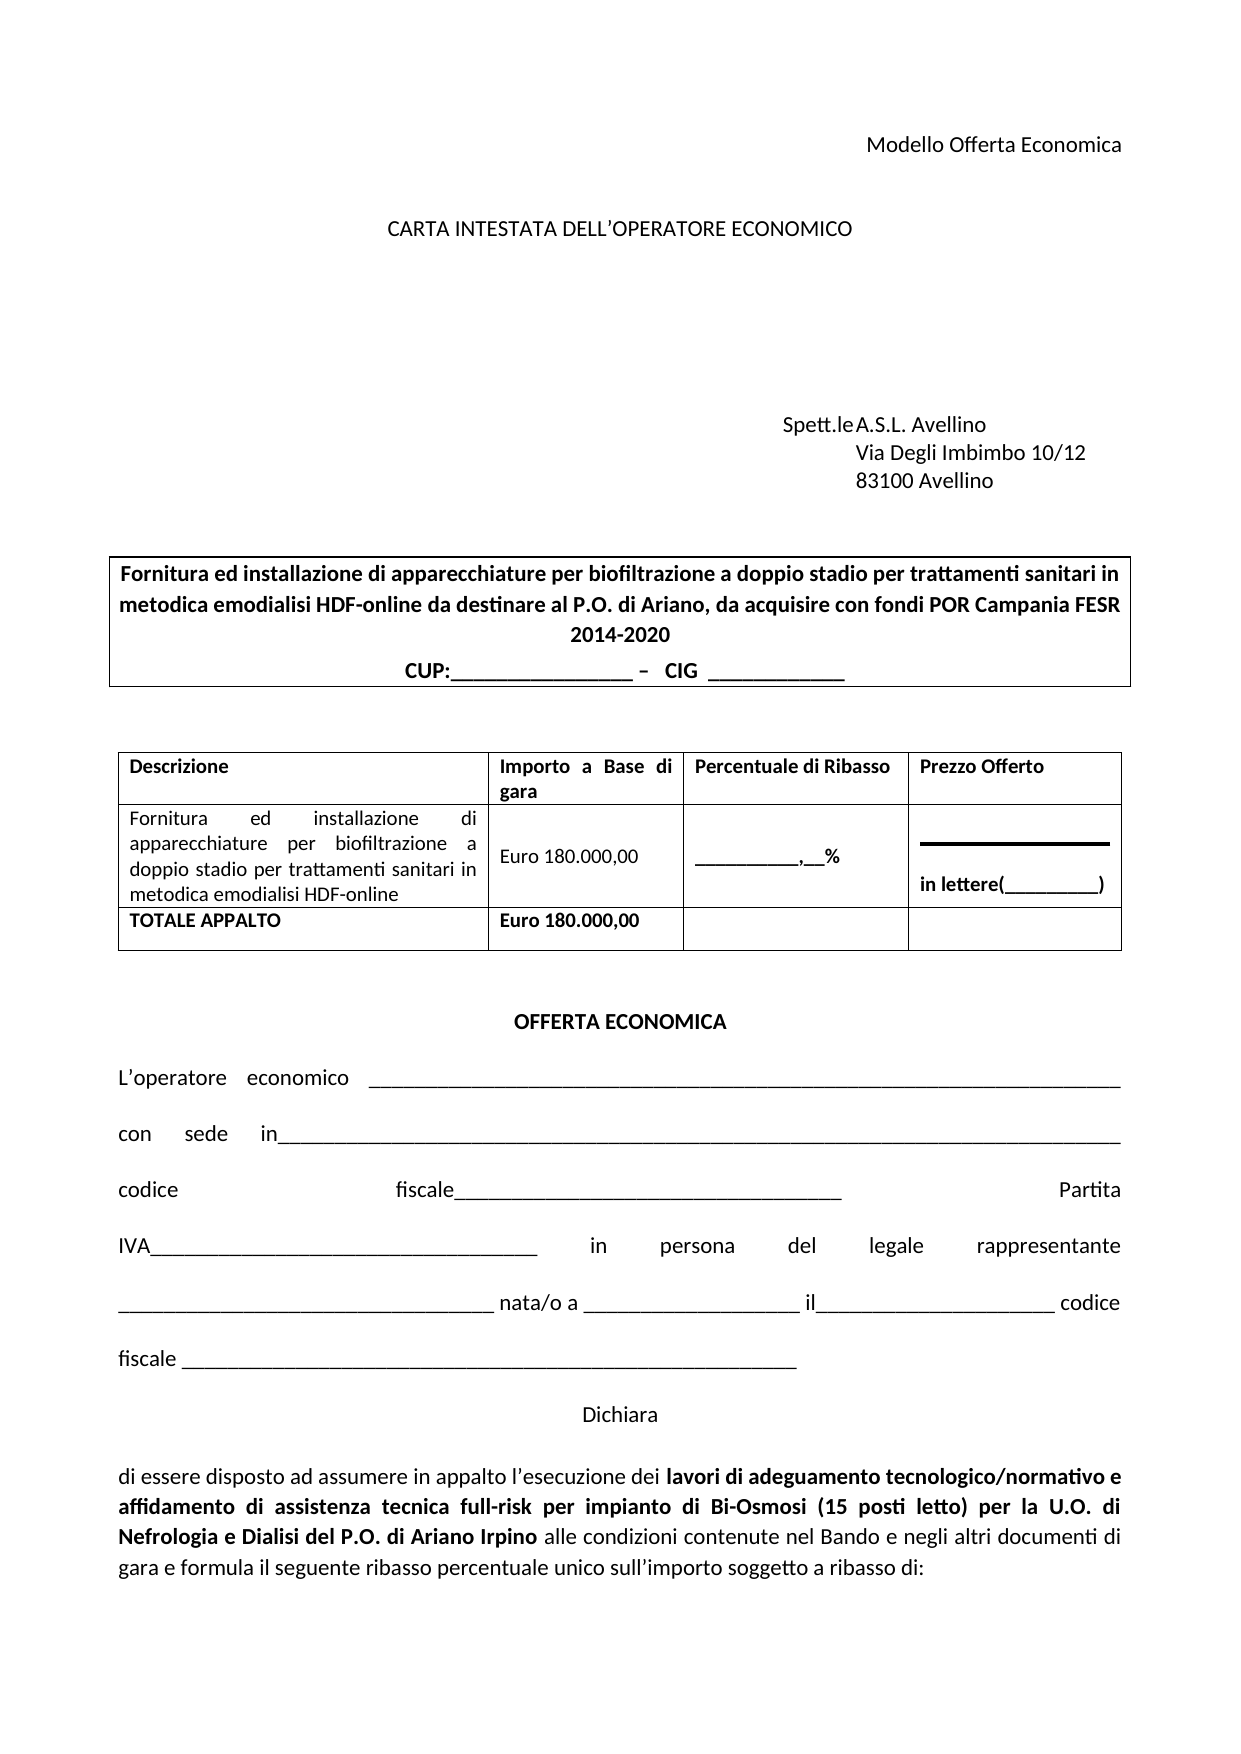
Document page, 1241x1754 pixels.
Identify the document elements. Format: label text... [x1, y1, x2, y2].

table_cell __________,__% [684, 805, 908, 907]
text Modello Offerta Economica [118, 130, 1122, 158]
table_cell Euro 180.000,00 [489, 908, 683, 950]
table_header Importo a Base di gara [489, 753, 683, 804]
text Fornitura ed installazione di apparecchiature per biofiltrazione a doppio stadio per trattamenti sanitari in metodica emodialisi HDF-online da destinare al P.O. di Ariano, da acquisire con fondi POR Campania FESR 2014-2020 [110, 558, 1130, 648]
text CARTA INTESTATA DELL’OPERATORE ECONOMICO [118, 214, 1122, 242]
table_cell TOTALE APPALTO [119, 908, 488, 950]
table_cell Euro 180.000,00 [489, 805, 683, 907]
table_header Prezzo Offerto [909, 753, 1121, 804]
table_cell [909, 908, 1121, 950]
text 83100 Avellino [783, 466, 1122, 494]
text Spett.le A.S.L. Avellino [783, 410, 1122, 438]
text CUP:________________ – CIG ____________ [110, 653, 1130, 686]
text Via Degli Imbimbo 10/12 [783, 438, 1122, 466]
text Dichiara [118, 1400, 1122, 1428]
table_cell in lettere(_________) [909, 805, 1121, 907]
table_header Percentuale di Ribasso [684, 753, 908, 804]
text L’operatore economico __________________________________________________________________ con sede in__________________________________________________________________________ codice fiscale__________________________________ Partita IVA__________________________________ in persona del legale rappresentante _________________________________ nata/o a ___________________ il_____________________ codice fiscale ______________________________________________________ [118, 1063, 1122, 1372]
table_cell Fornitura ed installazione di apparecchiature per biofiltrazione a doppio stadio per trattamenti sanitari in metodica emodialisi HDF-online [119, 805, 488, 907]
table_header Descrizione [119, 753, 488, 804]
text di essere disposto ad assumere in appalto l’esecuzione dei lavori di adeguamento tecnologico/normativo e affidamento di assistenza tecnica full-risk per impianto di Bi-Osmosi (15 posti letto) per la U.O. di Nefrologia e Dialisi del P.O. di Ariano Irpino alle condizioni contenute nel Bando e negli altri documenti di gara e formula il seguente ribasso percentuale unico sull’importo soggetto a ribasso di: [118, 1462, 1122, 1581]
table_cell [684, 908, 908, 950]
text OFFERTA ECONOMICA [118, 1007, 1122, 1036]
